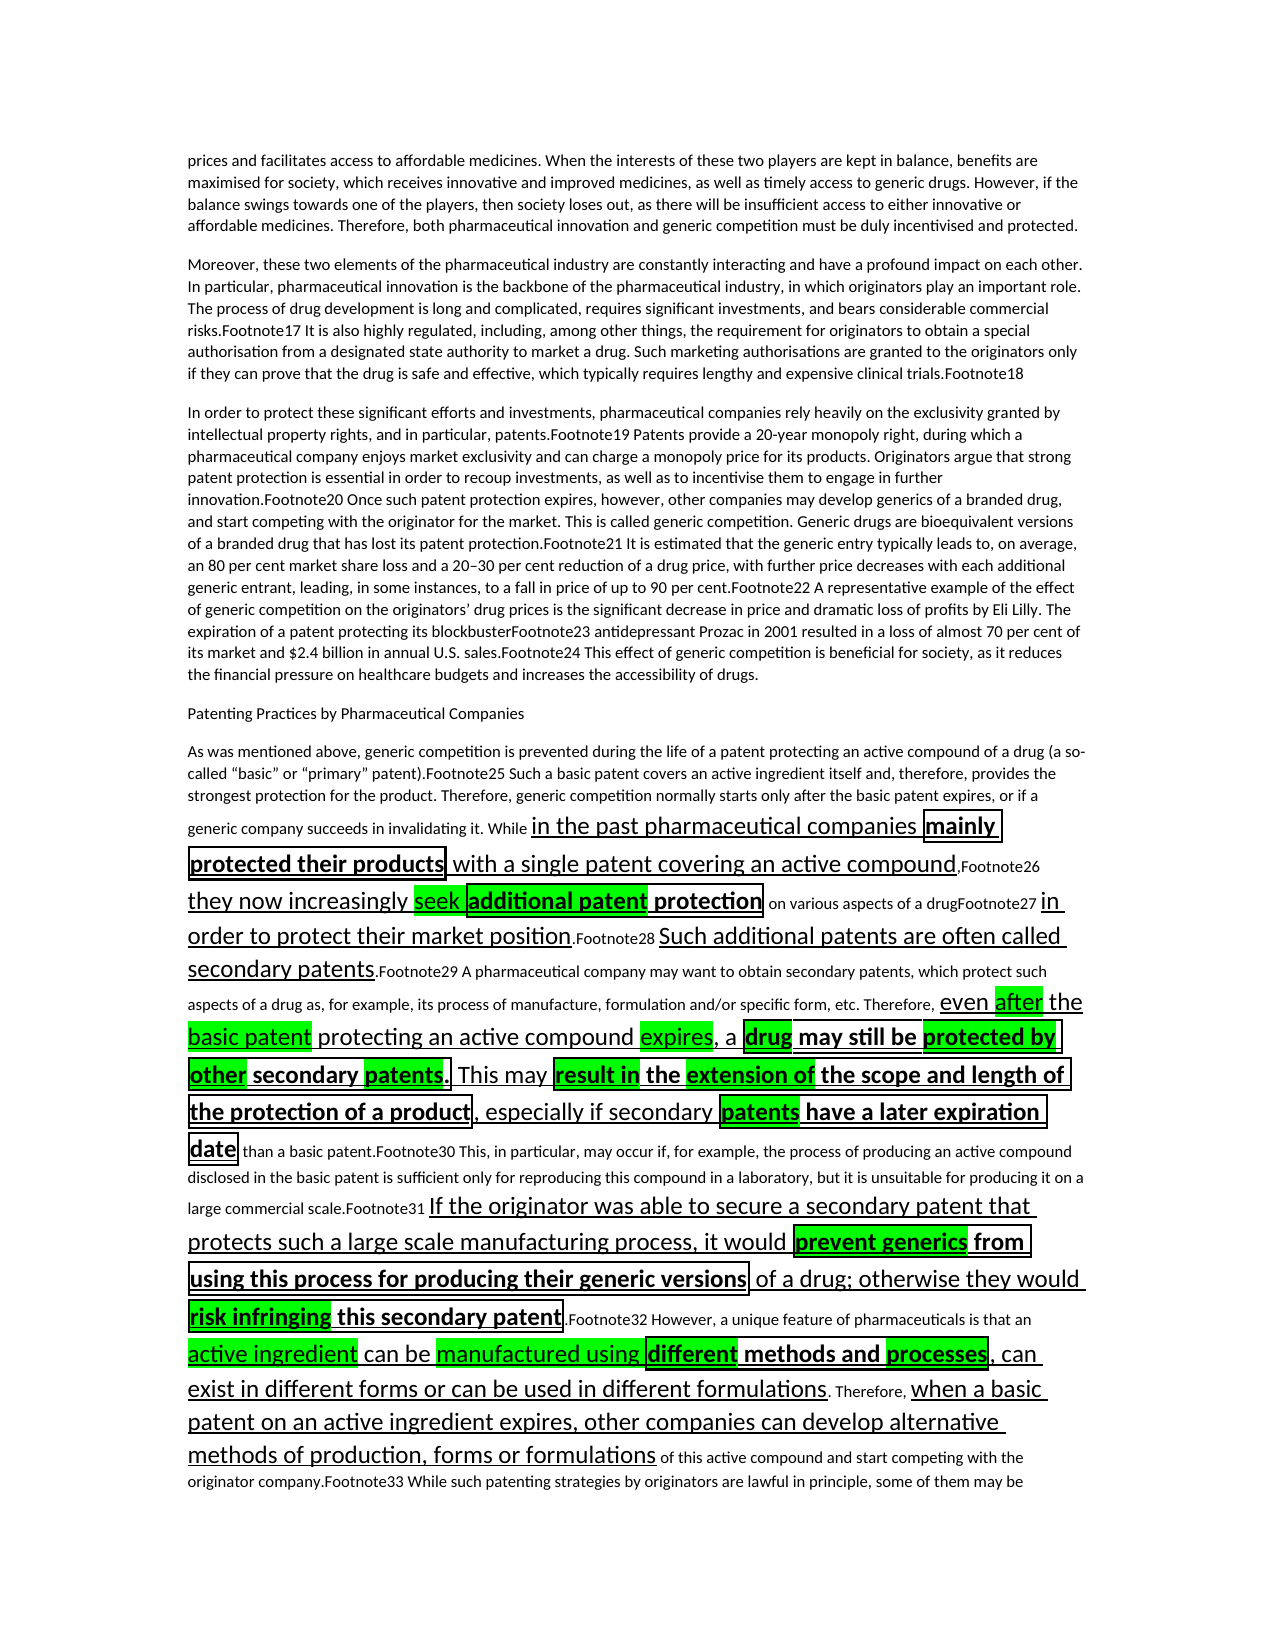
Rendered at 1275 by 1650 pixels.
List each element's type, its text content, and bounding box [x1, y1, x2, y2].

text Patenting Practices by Pharmaceutical Companies [187, 703, 1087, 723]
text In order to protect these significant efforts and investments, pharmaceutical companies rely heavily on the exclusivity granted by intellectual property rights, and in particular, patents.Footnote19 Patents provide a 20-year monopoly right, during which a pharmaceutical company enjoys market exclusivity and can charge a monopoly price for its products. Originators argue that strong patent protection is essential in order to recoup investments, as well as to incentivise them to engage in further innovation.Footnote20 Once such patent protection expires, however, other companies may develop generics of a branded drug, and start competing with the originator for the market. This is called generic competition. Generic drugs are bioequivalent versions of a branded drug that has lost its patent protection.Footnote21 It is estimated that the generic entry typically leads to, on average, an 80 per cent market share loss and a 20–30 per cent reduction of a drug price, with further price decreases with each additional generic entrant, leading, in some instances, to a fall in price of up to 90 per cent.Footnote22 A representative example of the effect of generic competition on the originators’ drug prices is the significant decrease in price and dramatic loss of profits by Eli Lilly. The expiration of a patent protecting its blockbusterFootnote23 antidepressant Prozac in 2001 resulted in a loss of almost 70 per cent of its market and $2.4 billion in annual U.S. sales.Footnote24 This effect of generic competition is beneficial for society, as it reduces the financial pressure on healthcare budgets and increases the accessibility of drugs. [187, 402, 1087, 685]
text Moreover, these two elements of the pharmaceutical industry are constantly interacting and have a profound impact on each other. In particular, pharmaceutical innovation is the backbone of the pharmaceutical industry, in which originators play an important role. The process of drug development is long and complicated, requires significant investments, and bears considerable commercial risks.Footnote17 It is also highly regulated, including, among other things, the requirement for originators to obtain a special authorisation from a designated state authority to market a drug. Such marketing authorisations are granted to the originators only if they can prove that the drug is safe and effective, which typically requires lengthy and expensive clinical trials.Footnote18 [187, 254, 1087, 384]
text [187, 742, 1087, 1491]
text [187, 150, 1087, 236]
